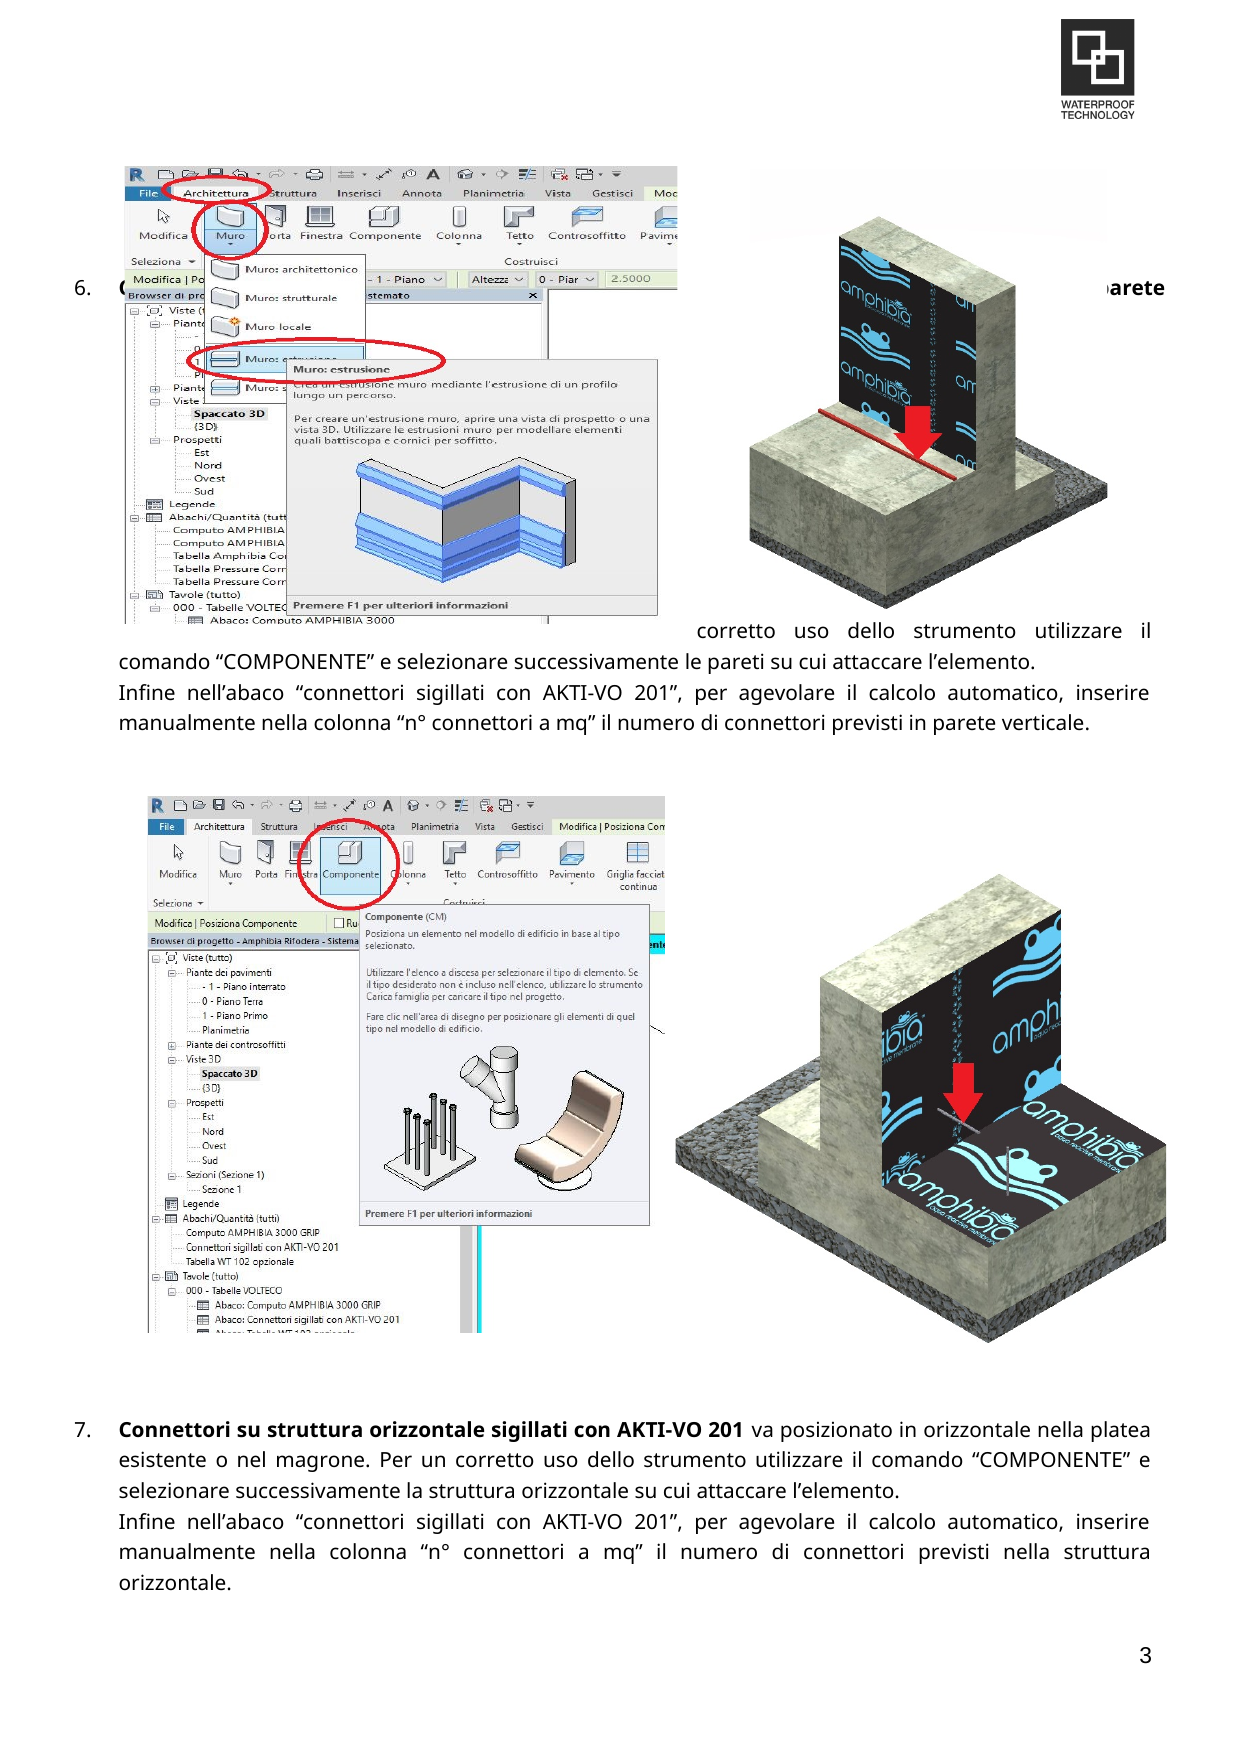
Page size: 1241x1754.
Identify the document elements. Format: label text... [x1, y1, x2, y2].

picture [675, 791, 1167, 1343]
picture [1061, 19, 1135, 119]
picture [749, 169, 1108, 609]
list Connettori su parete verticale sigillati con AKTI-VO 201 va posizionato sulla parete verticale. Per un corretto uso dello strumento utilizzare il comando “COMPONENTE” e selezionare successivamente le pareti su cui attaccare l’elemento. [74, 273, 1152, 676]
list Connettori su struttura orizzontale sigillati con AKTI-VO 201 va posizionato in orizzontale nella platea esistente o nel magrone. Per un corretto uso dello strumento utilizzare il comando “COMPONENTE” e selezionare successivamente la struttura orizzontale su cui attaccare l’elemento. [74, 1415, 1152, 1504]
list Infine nell’abaco “connettori sigillati con AKTI-VO 201”, per agevolare il calcolo automatico, inserire manualmente nella colonna “n° connettori a mq” il numero di connettori previsti nella struttura orizzontale. [118, 1507, 1152, 1596]
picture [124, 166, 678, 624]
picture [147, 796, 665, 1333]
list Infine nell’abaco “connettori sigillati con AKTI-VO 201”, per agevolare il calcolo automatico, inserire manualmente nella colonna “n° connettori a mq” il numero di connettori previsti in parete verticale. [118, 678, 1152, 737]
